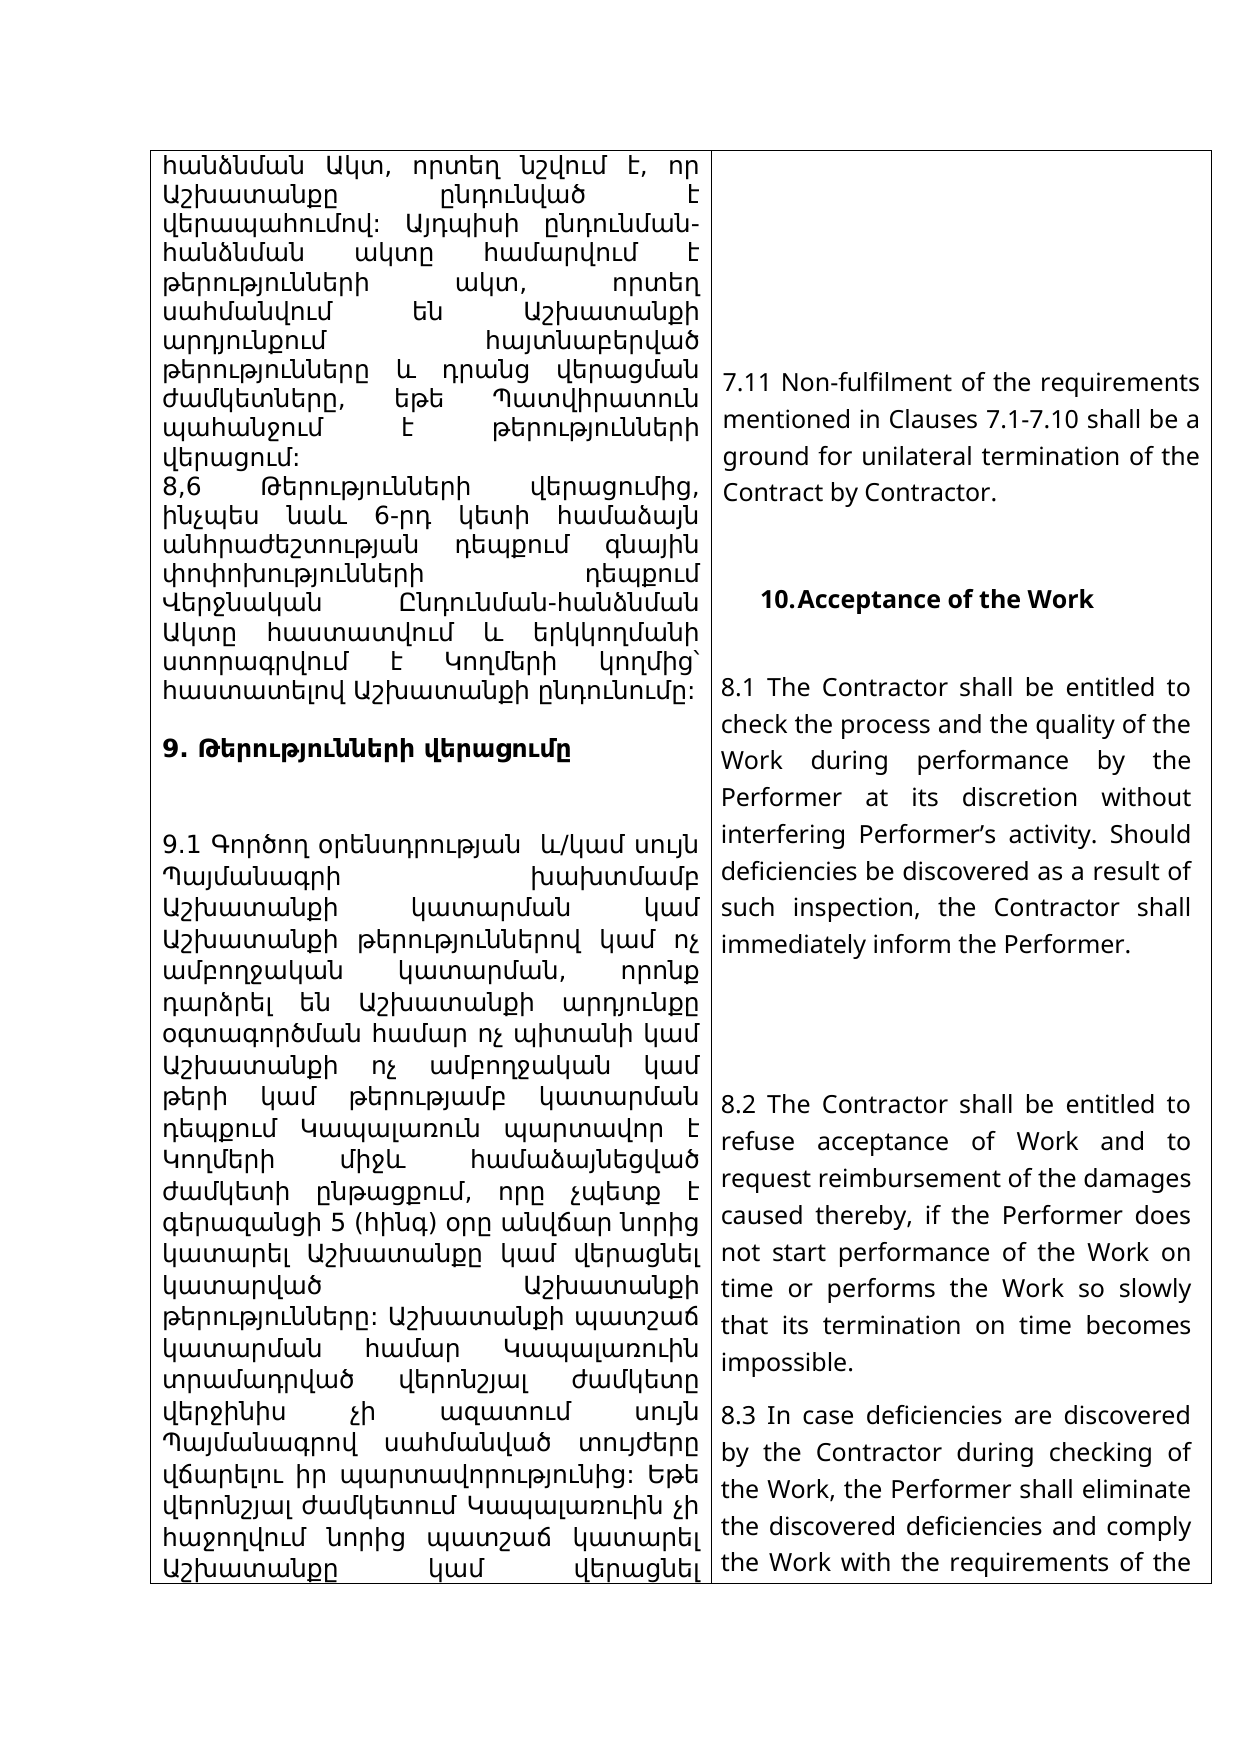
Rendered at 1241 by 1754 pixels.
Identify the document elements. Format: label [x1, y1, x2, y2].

table_header [712, 151, 1211, 1583]
table_header [151, 151, 711, 1583]
